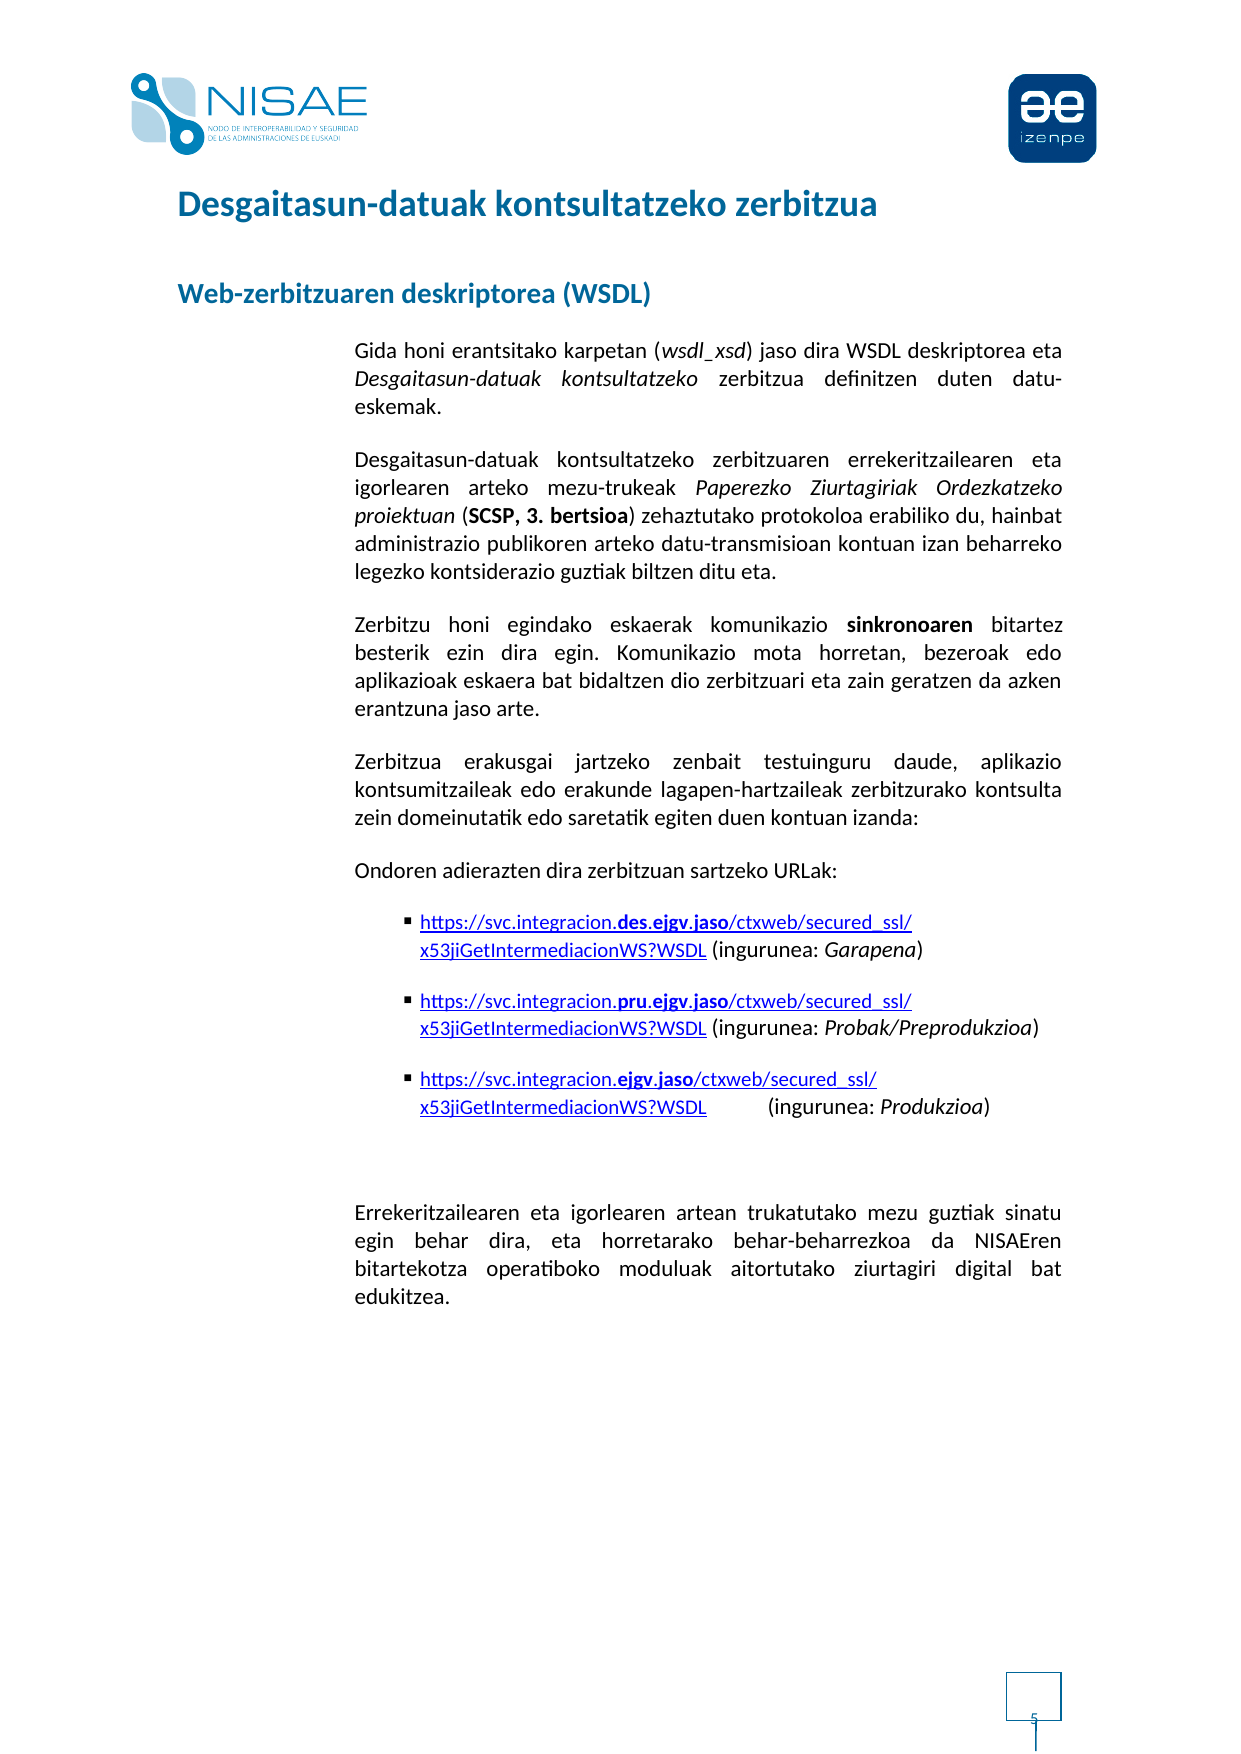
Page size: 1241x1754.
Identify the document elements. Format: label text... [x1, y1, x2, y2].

picture [149, 73, 386, 155]
picture [1007, 74, 1097, 163]
text Desgaitasun-datuak kontsultatzeko zerbitzuaren errekeritzailearen eta igorlearen arteko mezu-trukeak Paperezko Ziurtagiriak Ordezkatzeko proiektuan (SCSP, 3. bertsioa) zehaztutako protokoloa erabiliko du, hainbat administrazio publikoren arteko datu-transmisioan kontuan izan beharreko legezko kontsiderazio guztiak biltzen ditu eta. [354, 445, 1063, 585]
list https://svc.integracion.pru.ejgv.jaso/ctxweb/secured_ssl/x53jiGetIntermediacionWS?WSDL (ingurunea: Probak/Preprodukzioa) [402, 988, 1063, 1041]
text Zerbitzua erakusgai jartzeko zenbait testuinguru daude, aplikazio kontsumitzaileak edo erakunde lagapen-hartzaileak zerbitzurako kontsulta zein domeinutatik edo saretatik egiten duen kontuan izanda: [354, 747, 1063, 831]
list https://svc.integracion.ejgv.jaso/ctxweb/secured_ssl/x53jiGetIntermediacionWS?WSDL (ingurunea: Produkzioa) [402, 1066, 1063, 1120]
text Errekeritzailearen eta igorlearen artean trukatutako mezu guztiak sinatu egin behar dira, eta horretarako behar-beharrezkoa da NISAEren bitartekotza operatiboko moduluak aitortutako ziurtagiri digital bat edukitzea. [354, 1198, 1063, 1310]
text Web-zerbitzuaren deskriptorea (WSDL) [177, 276, 1063, 311]
text Desgaitasun-datuak kontsultatzeko zerbitzua [177, 180, 1063, 226]
text Gida honi erantsitako karpetan (wsdl_xsd) jaso dira WSDL deskriptorea eta Desgaitasun-datuak kontsultatzeko zerbitzua definitzen duten datu-eskemak. [354, 336, 1063, 420]
list https://svc.integracion.des.ejgv.jaso/ctxweb/secured_ssl/x53jiGetIntermediacionWS?WSDL (ingurunea: Garapena) [402, 909, 1063, 963]
picture [139, 81, 148, 90]
text Zerbitzu honi egindako eskaerak komunikazio sinkronoaren bitartez besterik ezin dira egin. Komunikazio mota horretan, bezeroak edo aplikazioak eskaera bat bidaltzen dio zerbitzuari eta zain geratzen da azken erantzuna jaso arte. [354, 610, 1063, 722]
picture [118, 73, 180, 155]
text Ondoren adierazten dira zerbitzuan sartzeko URLak: [354, 856, 1063, 884]
picture [181, 131, 193, 143]
